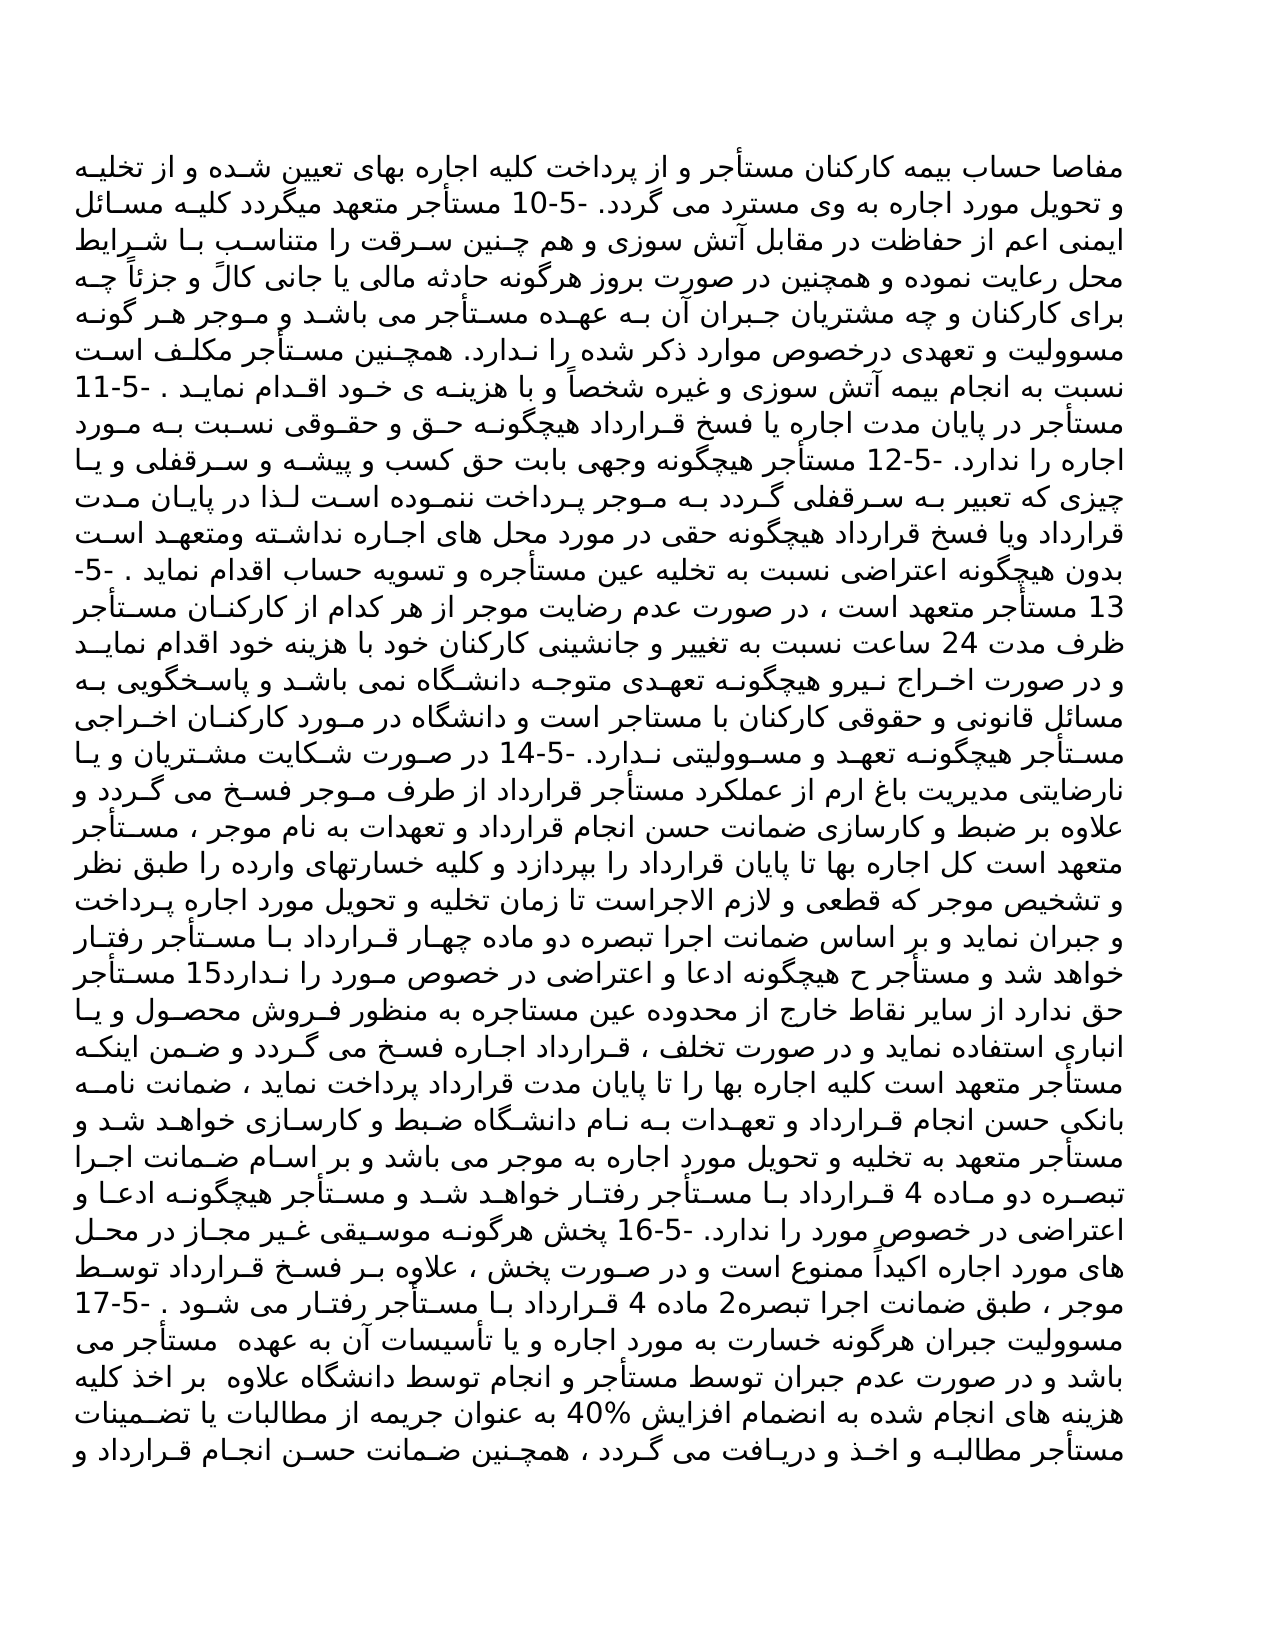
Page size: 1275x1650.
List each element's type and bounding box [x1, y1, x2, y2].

text [74, 150, 1125, 1467]
